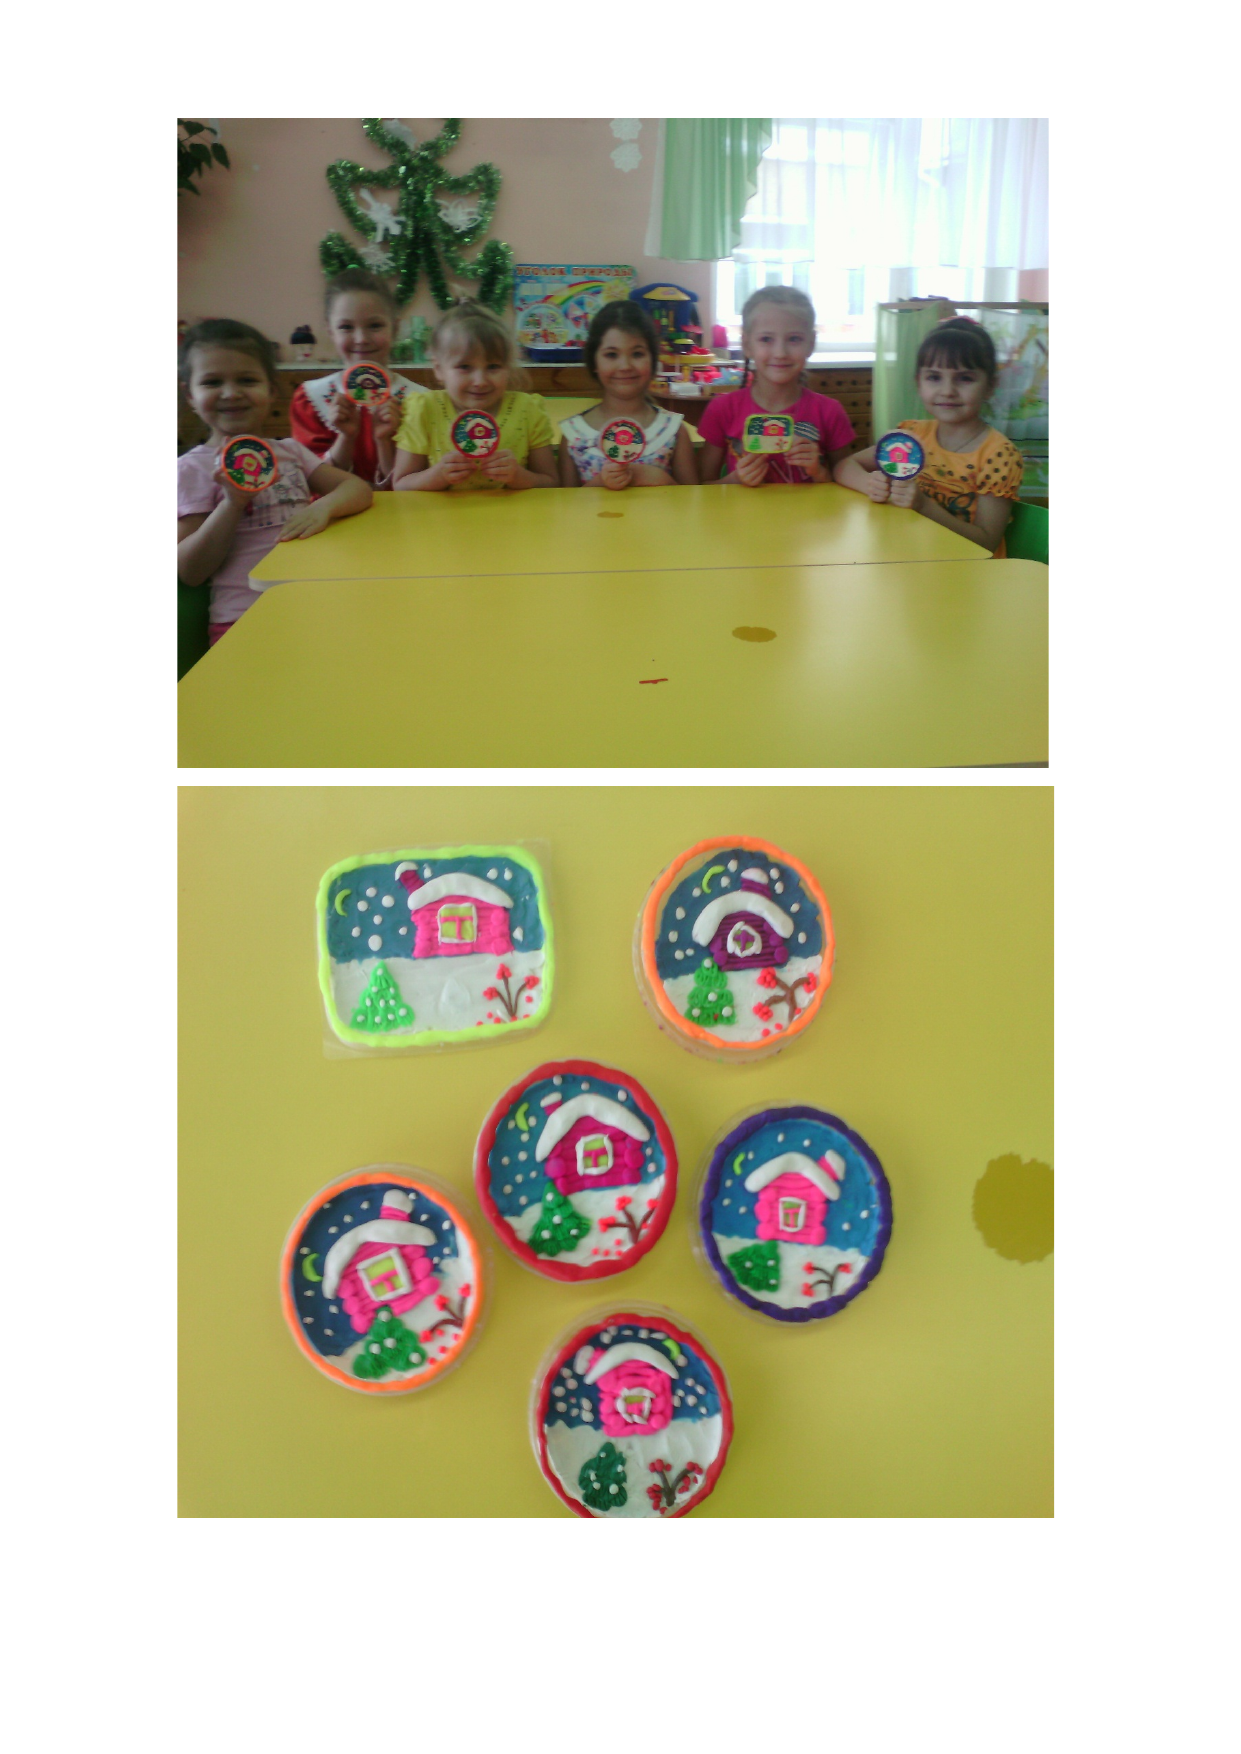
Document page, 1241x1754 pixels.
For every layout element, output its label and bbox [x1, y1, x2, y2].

picture [177, 118, 1049, 768]
picture [177, 786, 1055, 1518]
